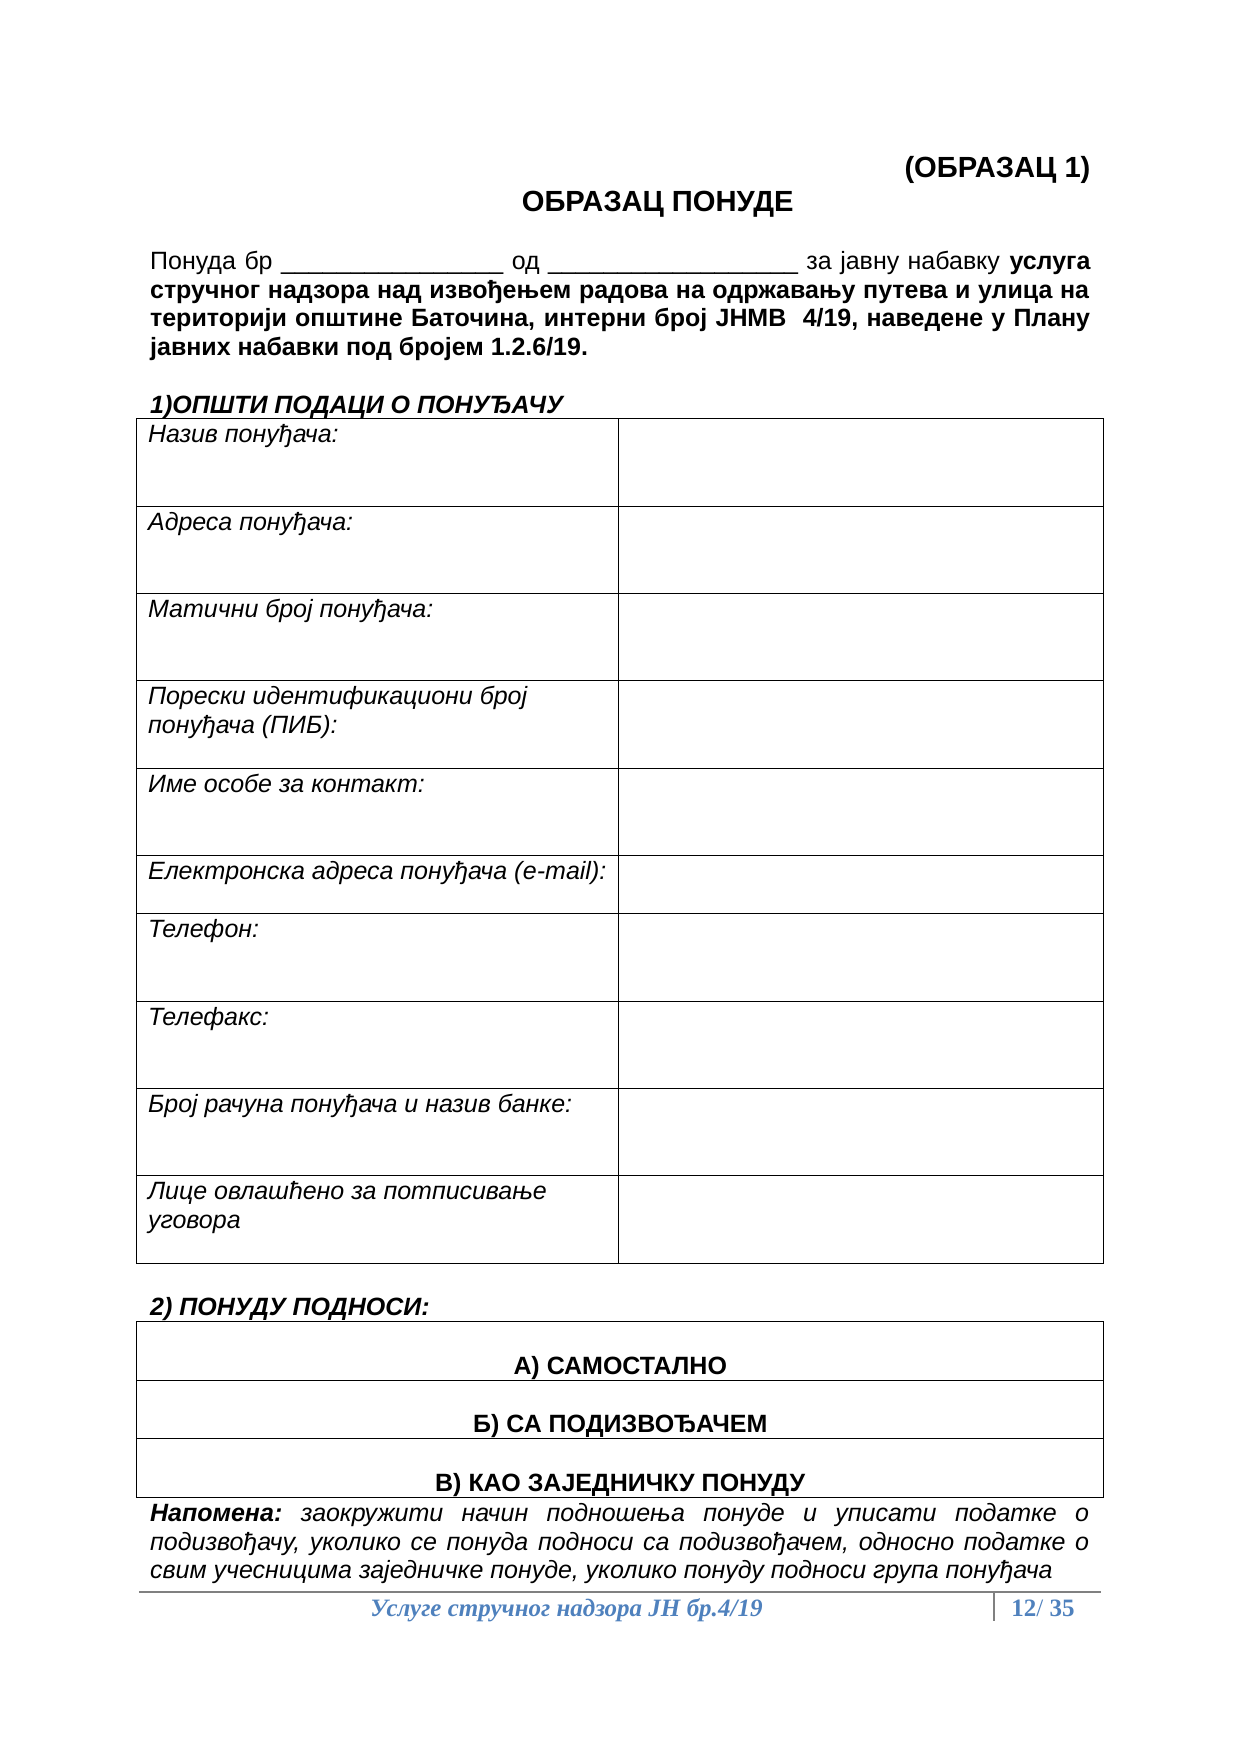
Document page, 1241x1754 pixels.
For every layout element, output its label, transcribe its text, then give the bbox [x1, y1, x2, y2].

table_cell [619, 769, 1103, 855]
table_cell [619, 856, 1103, 913]
table_cell Телефакс: [137, 1002, 618, 1088]
text ОБРАЗАЦ ПОНУДЕ [225, 183, 1090, 217]
text Напомена: заокружити начин подношења понуде и уписати податке о подизвођачу, уколико се понуда подноси са подизвођачем, односно податке о свим учесницима заједничке понуде, уколико понуду подноси група понуђача [150, 1498, 1090, 1584]
table_header А) САМОСТАЛНО [137, 1322, 1103, 1379]
table_cell Телефон: [137, 914, 618, 1001]
text 2) ПОНУДУ ПОДНОСИ: [150, 1292, 1090, 1321]
table_cell [619, 594, 1103, 680]
table_header Назив понуђача: [137, 419, 618, 506]
table_cell Адреса понуђача: [137, 507, 618, 593]
table_cell [619, 507, 1103, 593]
table_cell Б) СА ПОДИЗВОЂАЧЕМ [137, 1381, 1103, 1438]
text Понуда бр ________________ од __________________ за јавну набавку услуга стручног надзора над извођењем радова на одржавању путева и улица на територији општине Баточина, интерни број ЈНМВ 4/19, наведене у Плану јавних набавки под бројем 1.2.6/19. [150, 246, 1090, 361]
table_cell Име особе за контакт: [137, 769, 618, 855]
table_cell [619, 914, 1103, 1001]
table_cell [619, 681, 1103, 767]
table_header [619, 419, 1103, 506]
table_cell [619, 1176, 1103, 1262]
table_cell Матични број понуђача: [137, 594, 618, 680]
table_cell В) КАО ЗАЈЕДНИЧКУ ПОНУДУ [137, 1439, 1103, 1497]
table_cell [619, 1002, 1103, 1088]
text (ОБРАЗАЦ 1) [225, 150, 1090, 183]
table_cell Број рачуна понуђача и назив банке: [137, 1089, 618, 1175]
text 1)ОПШТИ ПОДАЦИ О ПОНУЂАЧУ [150, 389, 1090, 418]
table_cell [619, 1089, 1103, 1175]
table_cell Лице овлашћено за потписивање уговора [137, 1176, 618, 1262]
table_cell Електронска адреса понуђача (e-mail): [137, 856, 618, 913]
table_cell Порески идентификациони број понуђача (ПИБ): [137, 681, 618, 767]
